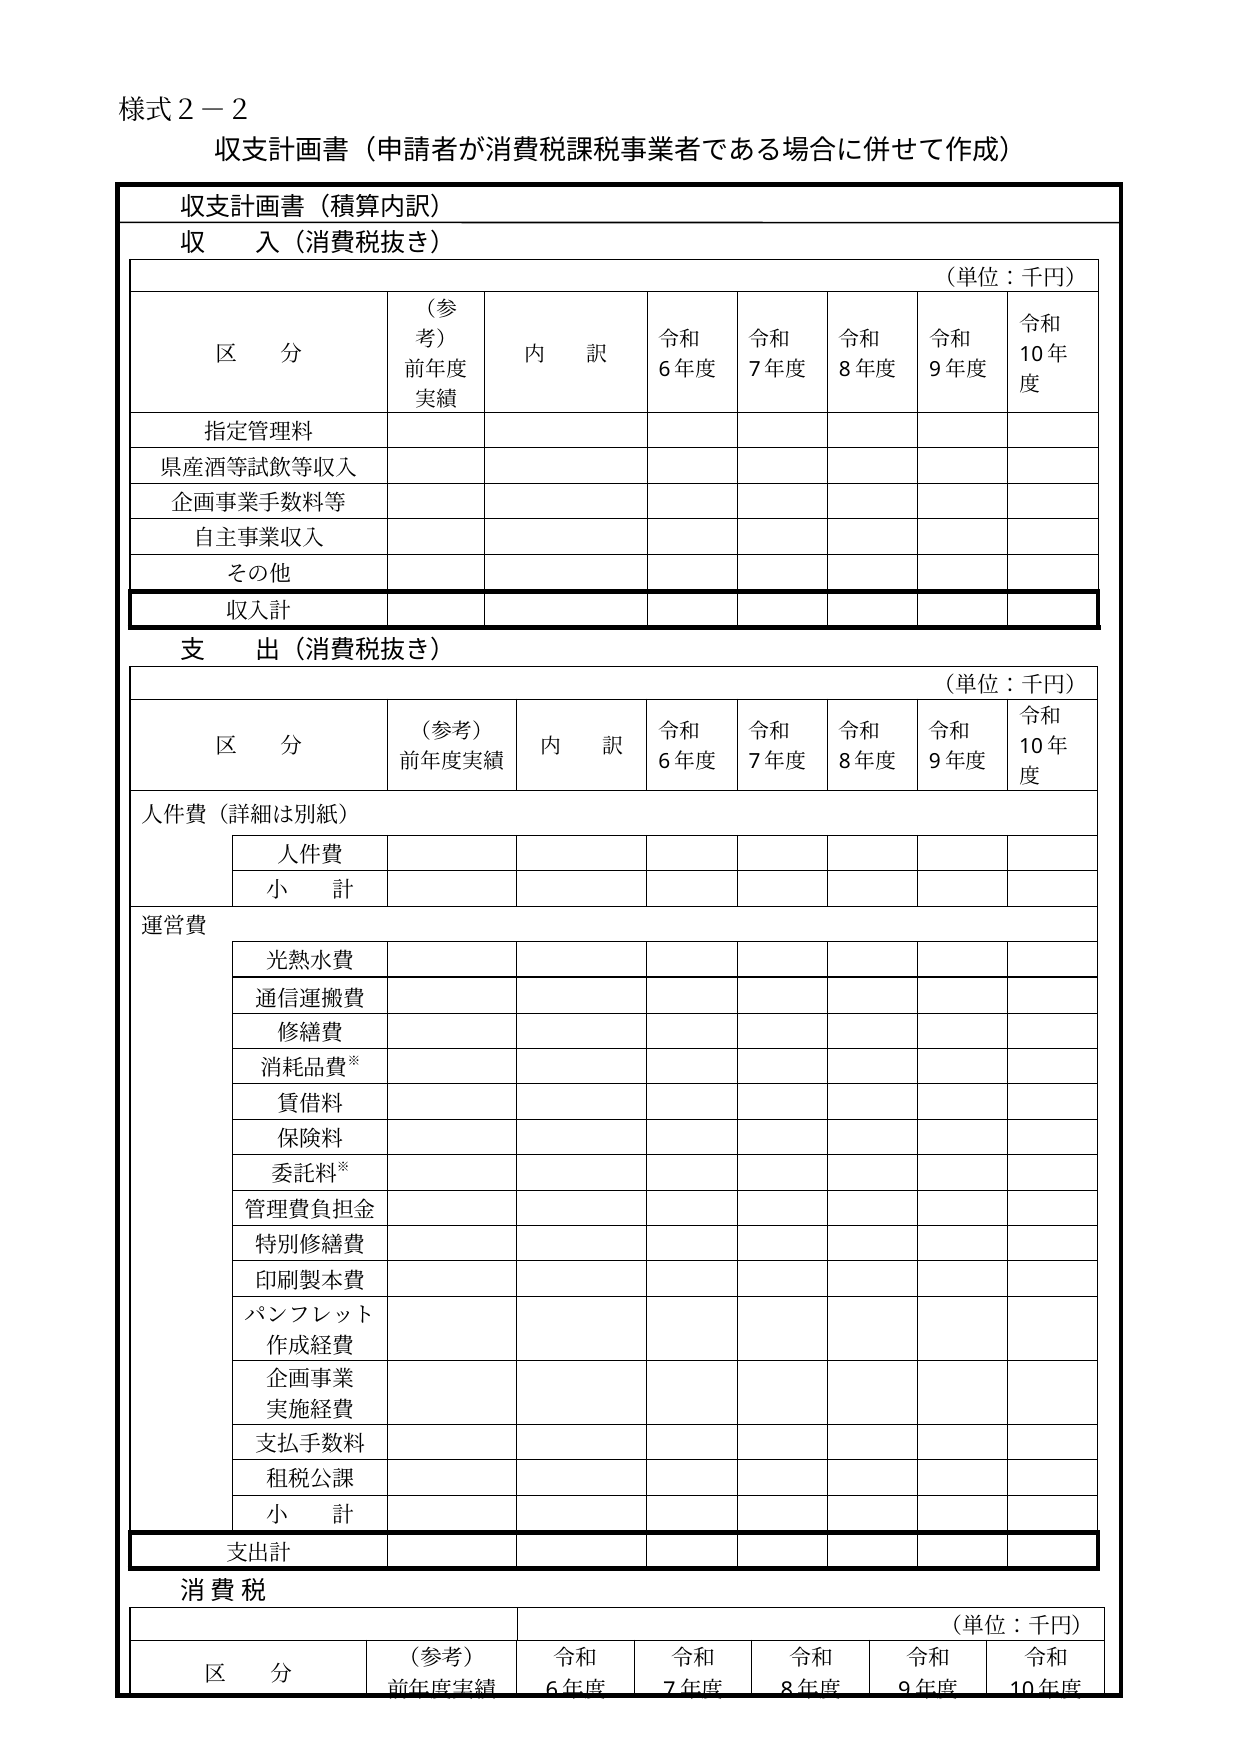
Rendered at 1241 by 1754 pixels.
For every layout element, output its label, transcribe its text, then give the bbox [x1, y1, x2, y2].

text 収支計画書（申請者が消費税課税事業者である場合に併せて作成） [118, 128, 1122, 167]
text 様式２－２ [118, 89, 1122, 128]
